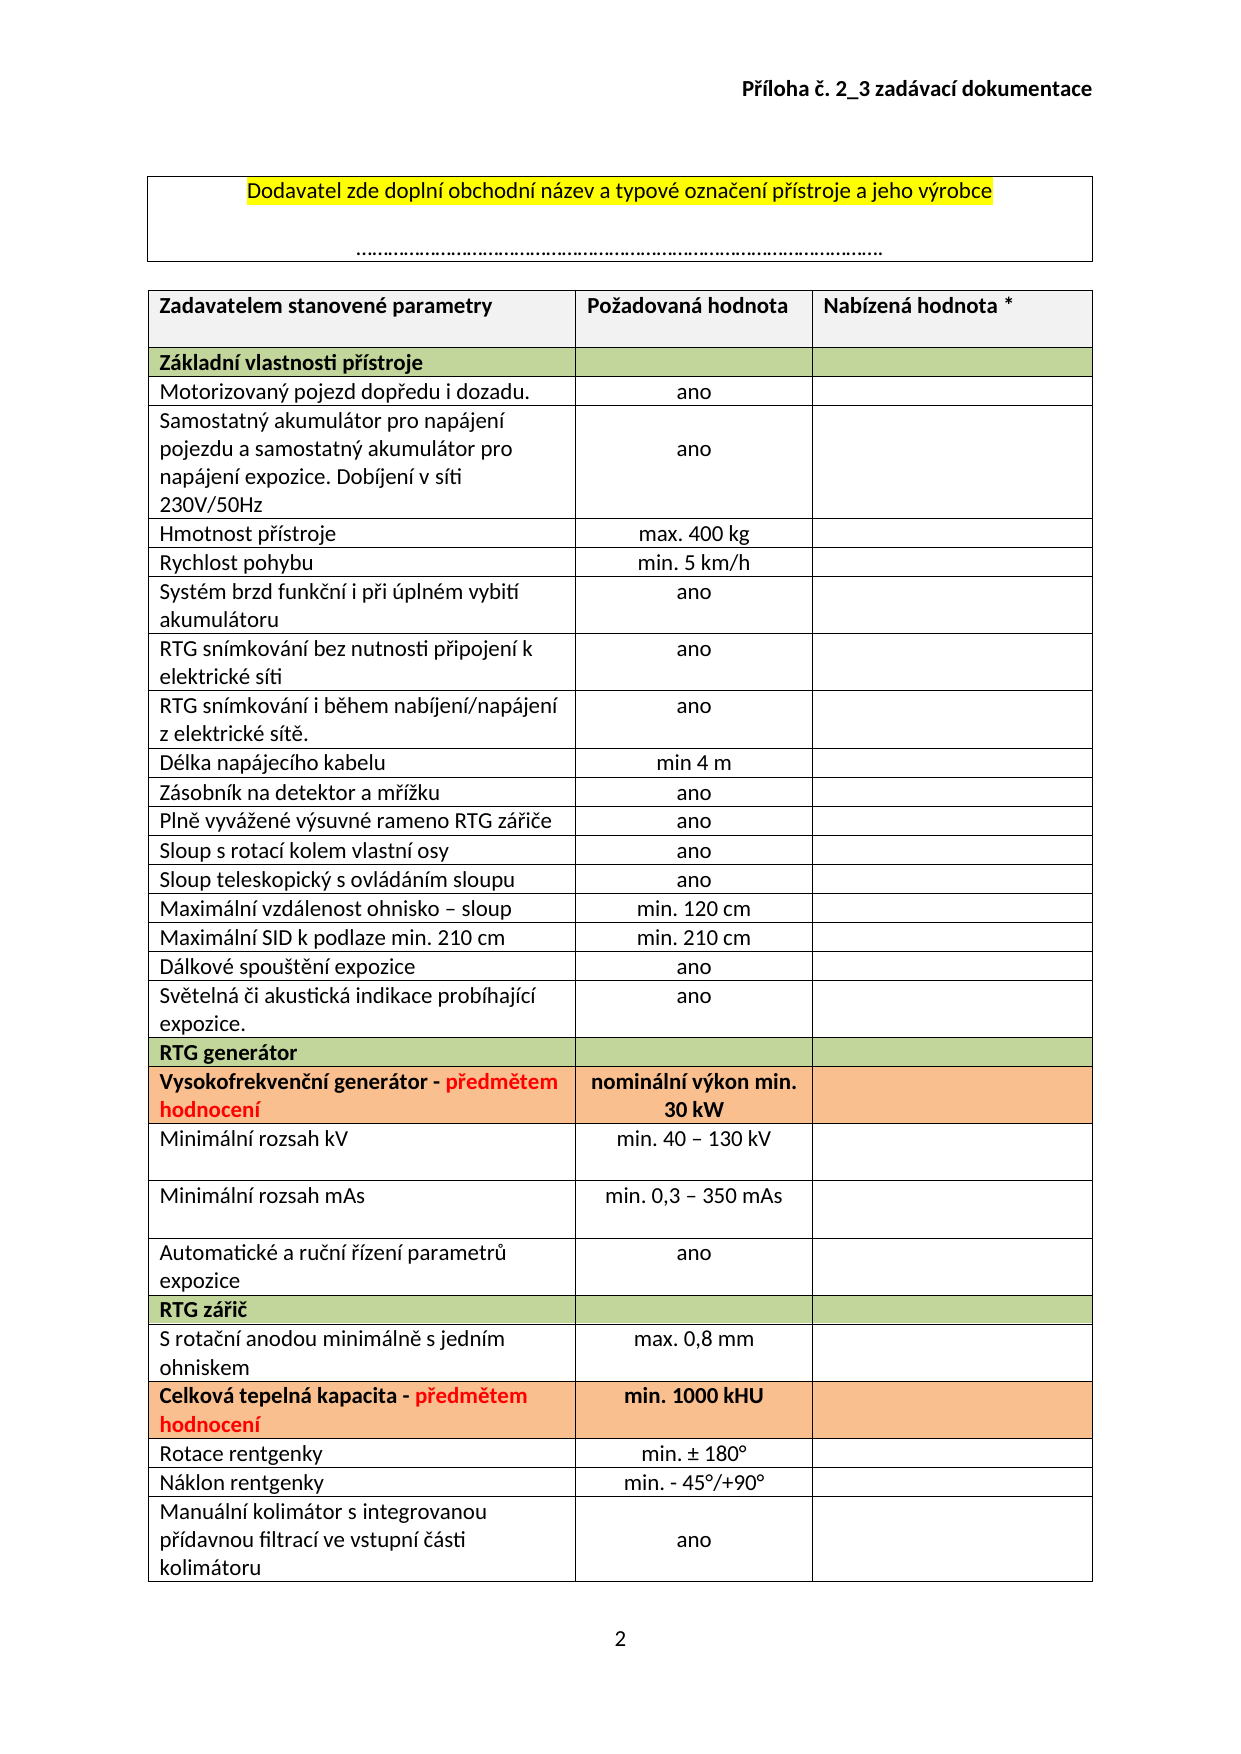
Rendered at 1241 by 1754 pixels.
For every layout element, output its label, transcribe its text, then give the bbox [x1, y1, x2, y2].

table_cell min. 120 cm [576, 894, 812, 922]
table_cell min. 210 cm [576, 923, 812, 951]
table_cell max. 0,8 mm [576, 1325, 812, 1381]
table_cell ano [576, 981, 812, 1037]
table_header Požadovaná hodnota [576, 291, 812, 347]
table_cell Samostatný akumulátor pro napájení pojezdu a samostatný akumulátor pro napájení expozice. Dobíjení v síti 230V/50Hz [149, 406, 575, 518]
table_cell [813, 1439, 1092, 1467]
table_cell ano [576, 406, 812, 518]
table_cell Světelná či akustická indikace probíhající expozice. [149, 981, 575, 1037]
table_cell [813, 1038, 1092, 1066]
table_cell min. - 45°/+90° [576, 1468, 812, 1496]
table_cell [813, 519, 1092, 547]
table_header Nabízená hodnota * [813, 291, 1092, 347]
table_cell Základní vlastnosti přístroje [149, 348, 575, 376]
table_cell [813, 1382, 1092, 1438]
table_cell [576, 1038, 812, 1066]
table_cell min. 1000 kHU [576, 1382, 812, 1438]
table_cell [813, 952, 1092, 980]
table_cell Motorizovaný pojezd dopředu i dozadu. [149, 377, 575, 405]
table_cell ano [576, 577, 812, 633]
table_cell [813, 634, 1092, 690]
table_cell ano [576, 865, 812, 893]
table_cell [813, 923, 1092, 951]
table_cell [813, 981, 1092, 1037]
table_cell [813, 348, 1092, 376]
table_cell [813, 1124, 1092, 1180]
table_cell [813, 1239, 1092, 1294]
table_cell Vysokofrekvenční generátor - předmětem hodnocení [149, 1067, 575, 1123]
table_cell [813, 865, 1092, 893]
table_cell Sloup teleskopický s ovládáním sloupu [149, 865, 575, 893]
table_cell [813, 548, 1092, 576]
table_cell [813, 836, 1092, 864]
table_header Zadavatelem stanovené parametry [149, 291, 575, 347]
table_cell min 4 m [576, 749, 812, 777]
table_cell min. 5 km/h [576, 548, 812, 576]
table_cell Délka napájecího kabelu [149, 749, 575, 777]
table_cell [813, 1067, 1092, 1123]
table_cell RTG snímkování i během nabíjení/napájení z elektrické sítě. [149, 691, 575, 747]
table_cell ano [576, 952, 812, 980]
table_cell [813, 406, 1092, 518]
table_cell Automatické a ruční řízení parametrů expozice [149, 1239, 575, 1294]
table_cell Plně vyvážené výsuvné rameno RTG zářiče [149, 807, 575, 835]
table_cell max. 400 kg [576, 519, 812, 547]
table_cell [813, 749, 1092, 777]
table_cell ano [576, 1239, 812, 1294]
table_cell min. 0,3 – 350 mAs [576, 1181, 812, 1237]
table_cell [576, 1296, 812, 1323]
table_cell [813, 1325, 1092, 1381]
table_cell nominální výkon min. 30 kW [576, 1067, 812, 1123]
table_cell ano [576, 807, 812, 835]
table_cell Rotace rentgenky [149, 1439, 575, 1467]
table_cell [813, 1468, 1092, 1496]
table_cell Hmotnost přístroje [149, 519, 575, 547]
table_cell [813, 1497, 1092, 1581]
table_cell Maximální SID k podlaze min. 210 cm [149, 923, 575, 951]
table_cell [813, 1296, 1092, 1323]
table_cell Sloup s rotací kolem vlastní osy [149, 836, 575, 864]
table_cell Náklon rentgenky [149, 1468, 575, 1496]
table_cell [813, 894, 1092, 922]
table_cell ano [576, 1497, 812, 1581]
table_cell min. 40 – 130 kV [576, 1124, 812, 1180]
table_cell Dálkové spouštění expozice [149, 952, 575, 980]
table_cell Systém brzd funkční i při úplném vybití akumulátoru [149, 577, 575, 633]
table_cell RTG generátor [149, 1038, 575, 1066]
table_cell ano [576, 377, 812, 405]
table_cell [813, 377, 1092, 405]
table_cell RTG snímkování bez nutnosti připojení k elektrické síti [149, 634, 575, 690]
table_cell ano [576, 691, 812, 747]
table_cell [813, 1181, 1092, 1237]
table_cell [813, 778, 1092, 806]
table_cell RTG zářič [149, 1296, 575, 1323]
table_header Dodavatel zde doplní obchodní název a typové označení přístroje a jeho výrobce ………………………………………………………………………………………. [148, 177, 1092, 261]
table_cell [813, 807, 1092, 835]
table_cell Manuální kolimátor s integrovanou přídavnou filtrací ve vstupní části kolimátoru [149, 1497, 575, 1581]
table_cell ano [576, 634, 812, 690]
table_cell [813, 577, 1092, 633]
table_cell [576, 348, 812, 376]
table_cell S rotační anodou minimálně s jedním ohniskem [149, 1325, 575, 1381]
table_cell min. ± 180° [576, 1439, 812, 1467]
table_cell [813, 691, 1092, 747]
table_cell ano [576, 836, 812, 864]
table_cell ano [576, 778, 812, 806]
table_cell Minimální rozsah kV [149, 1124, 575, 1180]
table_cell Celková tepelná kapacita - předmětem hodnocení [149, 1382, 575, 1438]
table_cell Zásobník na detektor a mřížku [149, 778, 575, 806]
table_cell Maximální vzdálenost ohnisko – sloup [149, 894, 575, 922]
table_cell Rychlost pohybu [149, 548, 575, 576]
table_cell Minimální rozsah mAs [149, 1181, 575, 1237]
